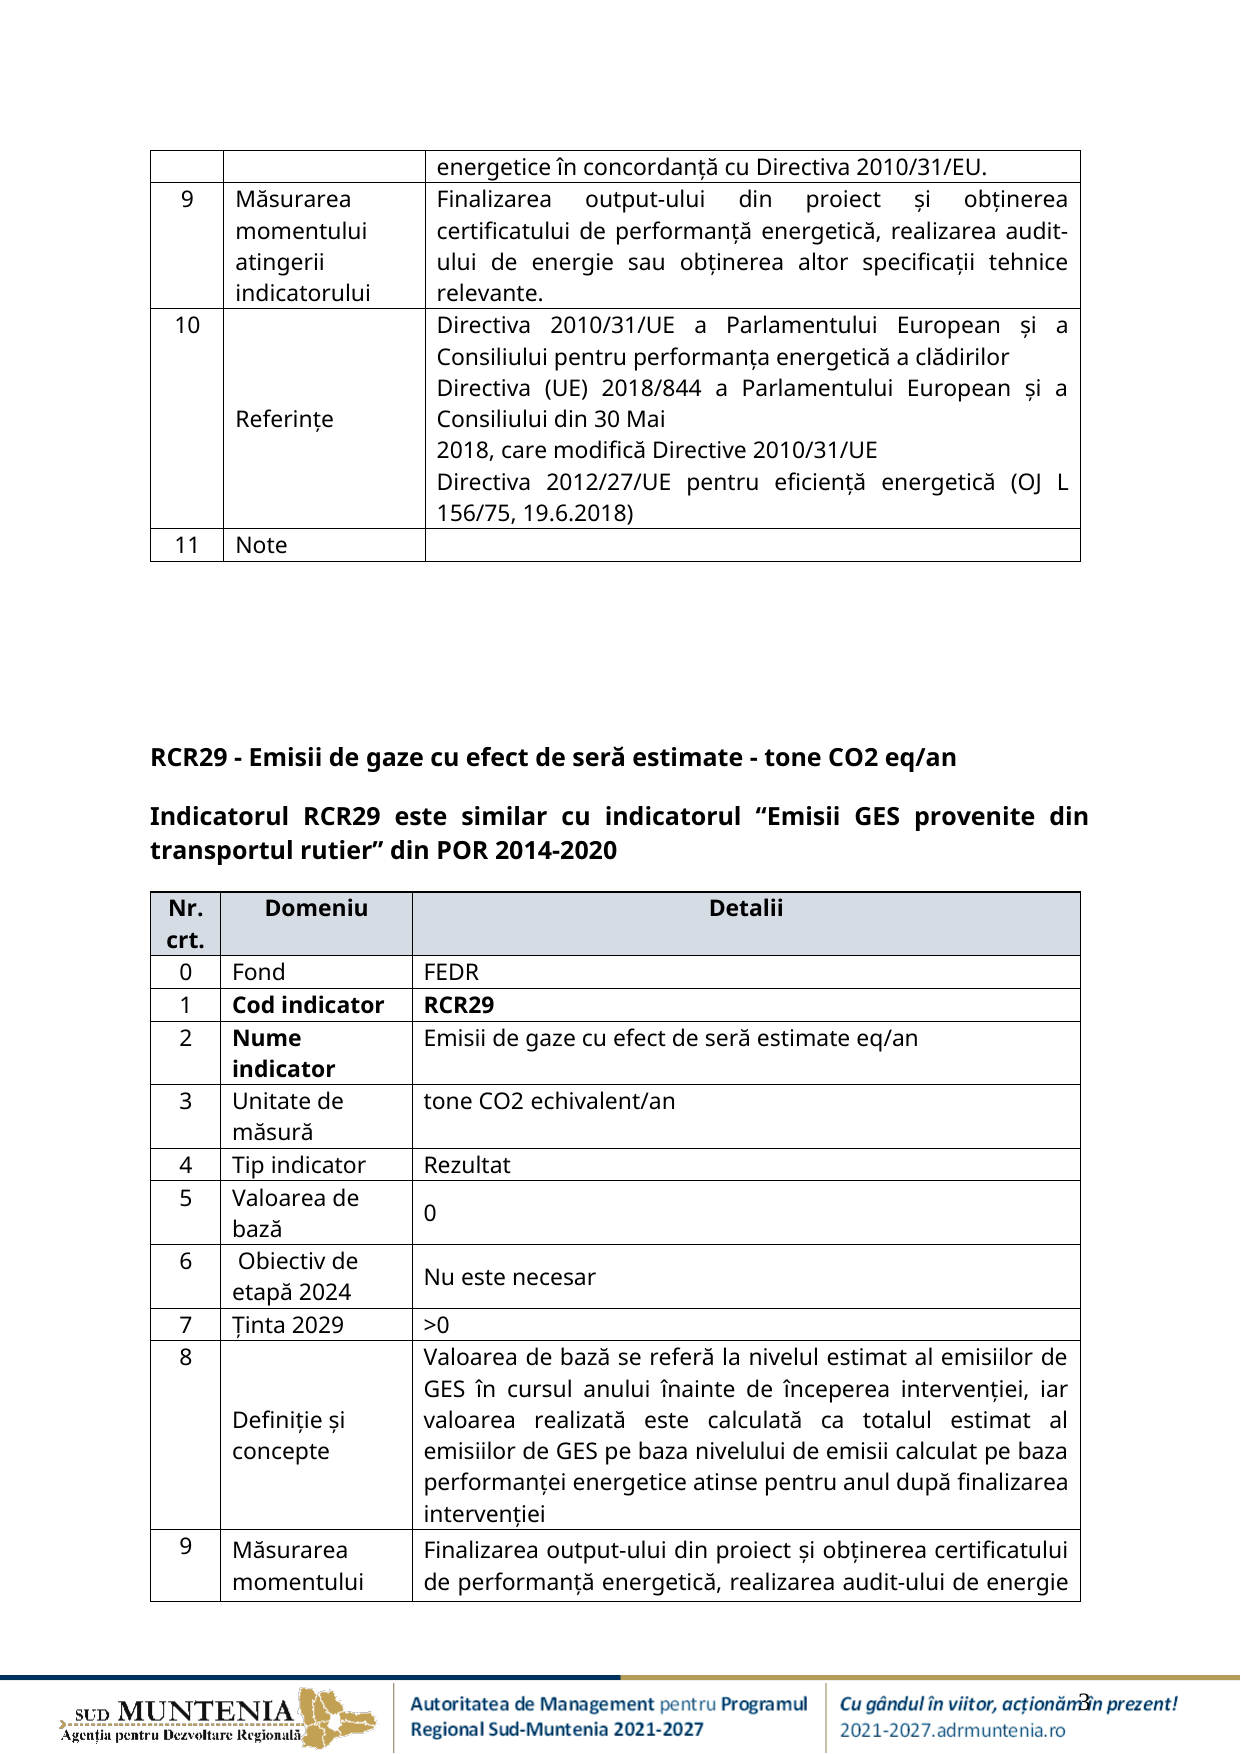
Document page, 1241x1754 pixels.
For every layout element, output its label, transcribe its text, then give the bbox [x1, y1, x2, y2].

table_cell Ținta 2029 [221, 1309, 412, 1340]
table_header Domeniu [221, 893, 412, 955]
table_cell 3 [151, 1085, 220, 1148]
table_cell Valoarea de bază se referă la nivelul estimat al emisiilor de GES în cursul anului înainte de începerea intervenției, iar valoarea realizată este calculată ca totalul estimat al emisiilor de GES pe baza nivelului de emisii calculat pe baza performanței energetice atinse pentru anul după finalizarea intervenției [413, 1341, 1080, 1529]
table_cell FEDR [413, 956, 1080, 988]
picture [0, 1675, 1241, 1754]
table_cell Cod indicator [221, 989, 412, 1021]
table_header Nr. crt. [151, 893, 220, 955]
table_cell Rezultat [413, 1149, 1080, 1180]
table_cell 8 [151, 151, 223, 182]
table_cell 9 [151, 1530, 220, 1601]
table_cell Unitate de măsură [221, 1085, 412, 1148]
table_cell Referințe [224, 309, 425, 528]
table_cell 9 [151, 183, 223, 308]
table_cell Nu este necesar [413, 1245, 1080, 1307]
table_cell 8 [151, 1341, 220, 1529]
table_cell 4 [151, 1149, 220, 1180]
table_cell Fond [221, 956, 412, 988]
table_cell 5 [151, 1181, 220, 1244]
table_cell tone CO2 echivalent/an [413, 1085, 1080, 1148]
table_cell 6 [151, 1245, 220, 1307]
table_cell 2 [151, 1022, 220, 1084]
table_cell [426, 529, 1080, 561]
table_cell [224, 151, 425, 182]
table_header Detalii [413, 893, 1080, 955]
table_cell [426, 151, 1080, 182]
table_cell Directiva 2010/31/UE a Parlamentului European și a Consiliului pentru performanța energetică a clădirilor Directiva (UE) 2018/844 a Parlamentului European și a Consiliului din 30 Mai 2018, care modifică Directive 2010/31/UE Directiva 2012/27/UE pentru eficiență energetică (OJ L 156/75, 19.6.2018) [426, 309, 1080, 528]
table_cell 7 [151, 1309, 220, 1340]
table_cell >0 [413, 1309, 1080, 1340]
table_cell Emisii de gaze cu efect de seră estimate eq/an [413, 1022, 1080, 1084]
table_cell Note [224, 529, 425, 561]
table_cell 0 [413, 1181, 1080, 1244]
table_cell RCR29 [413, 989, 1080, 1021]
table_cell 10 [151, 309, 223, 528]
table_cell Definiție și concepte [221, 1341, 412, 1529]
table_cell Valoarea de bază [221, 1181, 412, 1244]
table_cell 1 [151, 989, 220, 1021]
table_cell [413, 1530, 1080, 1601]
table_cell 0 [151, 956, 220, 988]
table_cell Obiectiv de etapă 2024 [221, 1245, 412, 1307]
table_cell Nume indicator [221, 1022, 412, 1084]
table_cell Tip indicator [221, 1149, 412, 1180]
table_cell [221, 1530, 412, 1601]
text Indicatorul RCR29 este similar cu indicatorul “Emisii GES provenite din transportul rutier” din POR 2014-2020 [150, 798, 1090, 866]
table_cell Măsurarea momentului atingerii indicatorului [224, 183, 425, 308]
text RCR29 - Emisii de gaze cu efect de seră estimate - tone CO2 eq/an [150, 739, 1090, 773]
table_cell 11 [151, 529, 223, 561]
